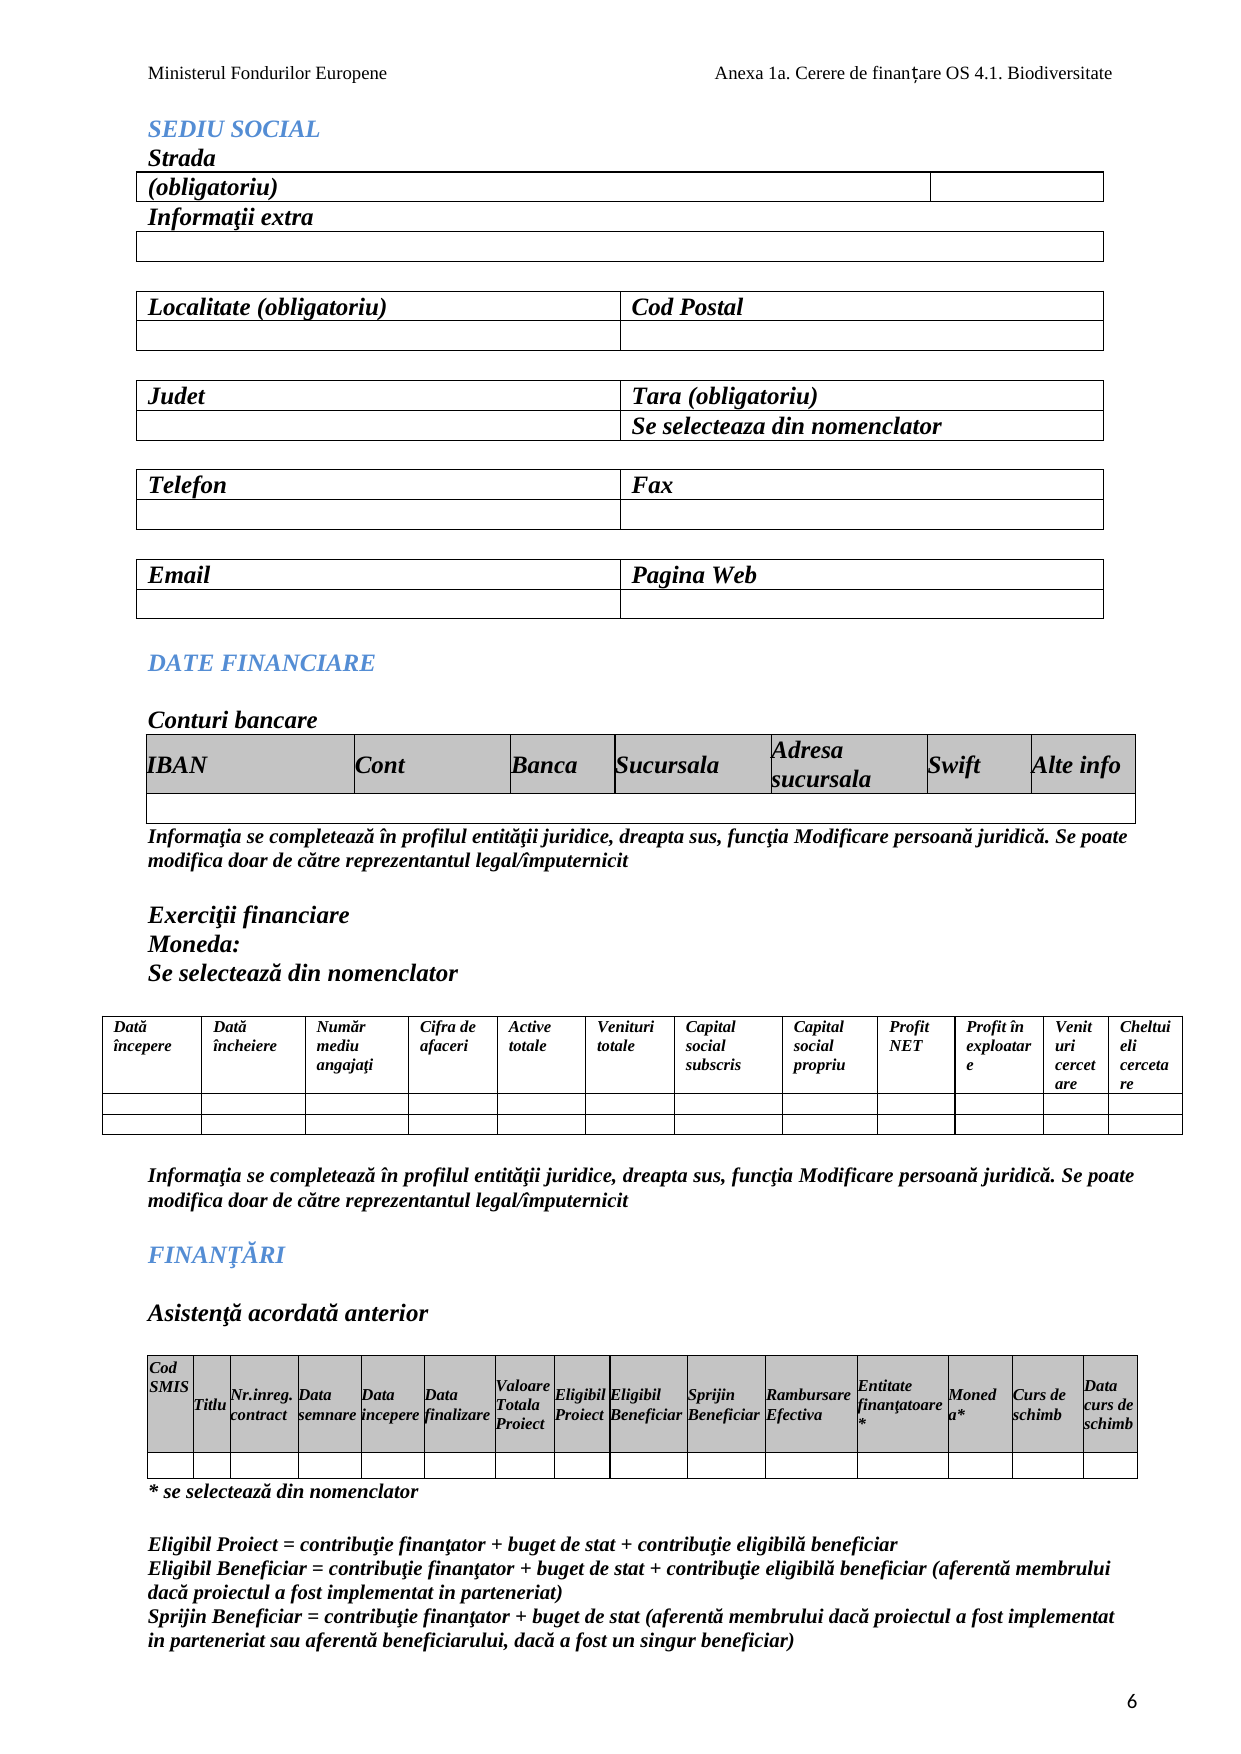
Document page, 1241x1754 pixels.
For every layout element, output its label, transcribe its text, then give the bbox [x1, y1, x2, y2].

table_cell [202, 1094, 305, 1113]
table_header Nr.inreg. contract [231, 1356, 298, 1452]
table_header Judet [137, 381, 620, 410]
table_header Data semnare [299, 1356, 361, 1452]
table_header Capital social propriu [783, 1017, 877, 1093]
table_header Eligibil Beneficiar [611, 1356, 687, 1452]
table_header Eligibil Proiect [555, 1356, 609, 1452]
table_cell [137, 500, 620, 529]
table_cell [1084, 1453, 1137, 1478]
table_header Cod SMIS [148, 1356, 193, 1452]
text Informaţia se completează în profilul entităţii juridice, dreapta sus, funcţia Modificare persoană juridică. Se poate modifica doar de către reprezentantul legal/împuternicit [148, 824, 1137, 872]
table_header Data incepere [362, 1356, 424, 1452]
table_header Cifra de afaceri [409, 1017, 497, 1093]
text Eligibil Beneficiar = contribuţie finanţator + buget de stat + contribuţie eligibilă beneficiar (aferentă membrului dacă proiectul a fost implementat in parteneriat) [148, 1556, 1137, 1604]
table_cell [688, 1453, 765, 1478]
table_cell [231, 1453, 298, 1478]
table_cell [103, 1115, 201, 1134]
table_cell [783, 1115, 877, 1134]
table_cell [299, 1453, 361, 1478]
table_cell [194, 1453, 230, 1478]
table_cell [783, 1094, 877, 1113]
table_cell [586, 1094, 674, 1113]
table_cell [202, 1115, 305, 1134]
table_header Dată încheiere [202, 1017, 305, 1093]
table_header Rambursare Efectiva [766, 1356, 857, 1452]
table_header Active totale [498, 1017, 585, 1093]
table_cell Se selecteaza din nomenclator [621, 411, 1103, 439]
text FINANŢĂRI [148, 1240, 1137, 1269]
table_cell [1109, 1115, 1182, 1134]
table_cell [675, 1115, 782, 1134]
table_header Profit în exploatare [956, 1017, 1043, 1093]
table_cell [498, 1115, 585, 1134]
table_header Swift [928, 735, 1031, 793]
table_header Venituri cercetare [1044, 1017, 1108, 1093]
table_header [137, 232, 1103, 261]
text Asistenţă acordată anterior [148, 1298, 1137, 1327]
table_header Data curs de schimb [1084, 1356, 1137, 1452]
text Sprijin Beneficiar = contribuţie finanţator + buget de stat (aferentă membrului dacă proiectul a fost implementat in parteneriat sau aferentă beneficiarului, dacă a fost un singur beneficiar) [148, 1604, 1137, 1652]
table_header Email [137, 560, 620, 588]
table_header Moneda* [949, 1356, 1012, 1452]
text Informaţii extra [148, 202, 1137, 231]
table_header Banca [511, 735, 614, 793]
table_cell [148, 1453, 193, 1478]
table_header Venituri totale [586, 1017, 674, 1093]
table_header Capital social subscris [675, 1017, 782, 1093]
table_header Telefon [137, 470, 620, 499]
text Informaţia se completează în profilul entităţii juridice, dreapta sus, funcţia Modificare persoană juridică. Se poate modifica doar de către reprezentantul legal/împuternicit [148, 1163, 1137, 1212]
table_header IBAN [147, 735, 354, 793]
table_header Titlu [194, 1356, 230, 1452]
table_header Curs de schimb [1013, 1356, 1083, 1452]
table_header Sprijin Beneficiar [688, 1356, 765, 1452]
text Se selectează din nomenclator [148, 958, 1137, 987]
table_header Număr mediu angajaţi [306, 1017, 408, 1093]
text DATE FINANCIARE [148, 648, 1137, 677]
table_cell [1109, 1094, 1182, 1113]
table_cell [675, 1094, 782, 1113]
table_cell [621, 321, 1103, 350]
table_cell [498, 1094, 585, 1113]
text Strada [148, 143, 1137, 171]
table_cell [611, 1453, 687, 1478]
table_cell [956, 1094, 1043, 1113]
table_cell [1013, 1453, 1083, 1478]
table_cell [1044, 1094, 1108, 1113]
table_cell [496, 1453, 554, 1478]
text Conturi bancare [148, 706, 1137, 734]
table_cell [878, 1094, 954, 1113]
table_cell [147, 794, 1135, 823]
table_cell [137, 590, 620, 618]
text Moneda: [148, 929, 1137, 958]
table_header Data finalizare [425, 1356, 495, 1452]
table_header Valoare Totala Proiect [496, 1356, 554, 1452]
text SEDIU SOCIAL [148, 114, 1137, 143]
table_header Entitate finanţatoare* [858, 1356, 948, 1452]
table_cell [766, 1453, 857, 1478]
table_cell [858, 1453, 948, 1478]
table_cell [137, 411, 620, 439]
table_cell [949, 1453, 1012, 1478]
table_cell [362, 1453, 424, 1478]
table_cell [586, 1115, 674, 1134]
table_cell [425, 1453, 495, 1478]
table_header Cont [355, 735, 510, 793]
table_header (obligatoriu) [137, 173, 930, 201]
table_cell [621, 590, 1103, 618]
table_cell [409, 1115, 497, 1134]
table_cell [409, 1094, 497, 1113]
table_header Dată începere [103, 1017, 201, 1093]
table_header Adresa sucursala [772, 735, 927, 793]
table_cell [956, 1115, 1043, 1134]
table_cell [137, 321, 620, 350]
table_cell [1044, 1115, 1108, 1134]
table_cell [621, 500, 1103, 529]
text Exerciţii financiare [148, 901, 1137, 929]
table_header Cod Postal [621, 292, 1103, 320]
table_cell [878, 1115, 954, 1134]
table_cell [555, 1453, 609, 1478]
table_header Fax [621, 470, 1103, 499]
table_header Cheltuieli cercetare [1109, 1017, 1182, 1093]
table_header Profit NET [878, 1017, 954, 1093]
table_cell [306, 1094, 408, 1113]
table_header Alte info [1032, 735, 1135, 793]
table_cell [306, 1115, 408, 1134]
text Eligibil Proiect = contribuţie finanţator + buget de stat + contribuţie eligibilă beneficiar [148, 1532, 1137, 1556]
text * se selectează din nomenclator [148, 1479, 1137, 1503]
table_cell [103, 1094, 201, 1113]
table_header [931, 173, 1103, 201]
table_header Localitate (obligatoriu) [137, 292, 620, 320]
table_header Pagina Web [621, 560, 1103, 588]
table_header Tara (obligatoriu) [621, 381, 1103, 410]
table_header Sucursala [616, 735, 771, 793]
